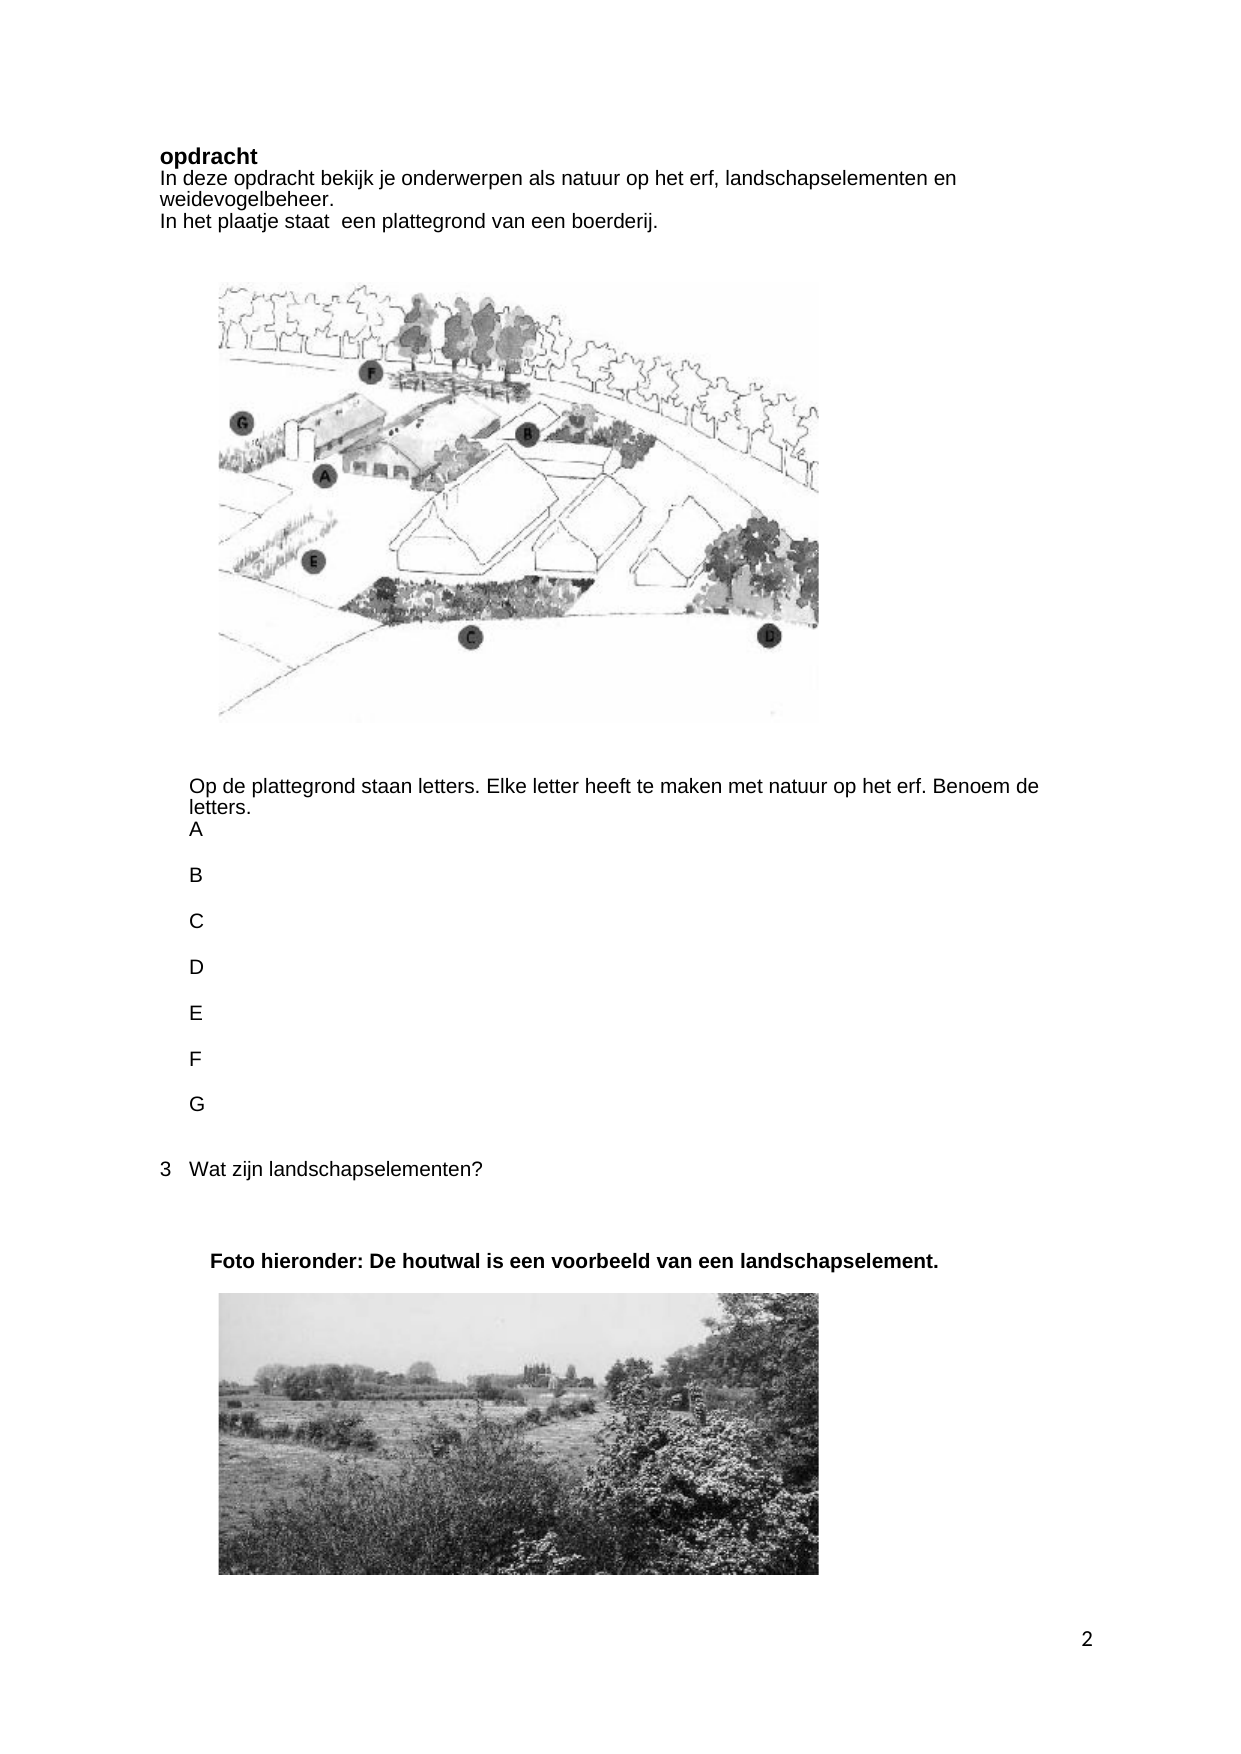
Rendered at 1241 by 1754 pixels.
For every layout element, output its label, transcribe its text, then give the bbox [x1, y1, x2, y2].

text Foto hieronder: De houtwal is een voorbeeld van een landschapselement. [210, 1252, 1095, 1273]
picture [218, 1293, 819, 1575]
text 3 Wat zijn landschapselementen? [159, 1160, 1095, 1181]
text In deze opdracht bekijk je onderwerpen als natuur op het erf, landschapselementen en weidevogelbeheer. [159, 168, 1095, 210]
text Op de plattegrond staan letters. Elke letter heeft te maken met natuur op het erf. Benoem de letters. [189, 777, 1095, 818]
text opdracht [159, 148, 1095, 168]
picture [218, 282, 819, 723]
text In het plaatje staat een plattegrond van een boerderij. [159, 210, 1095, 233]
